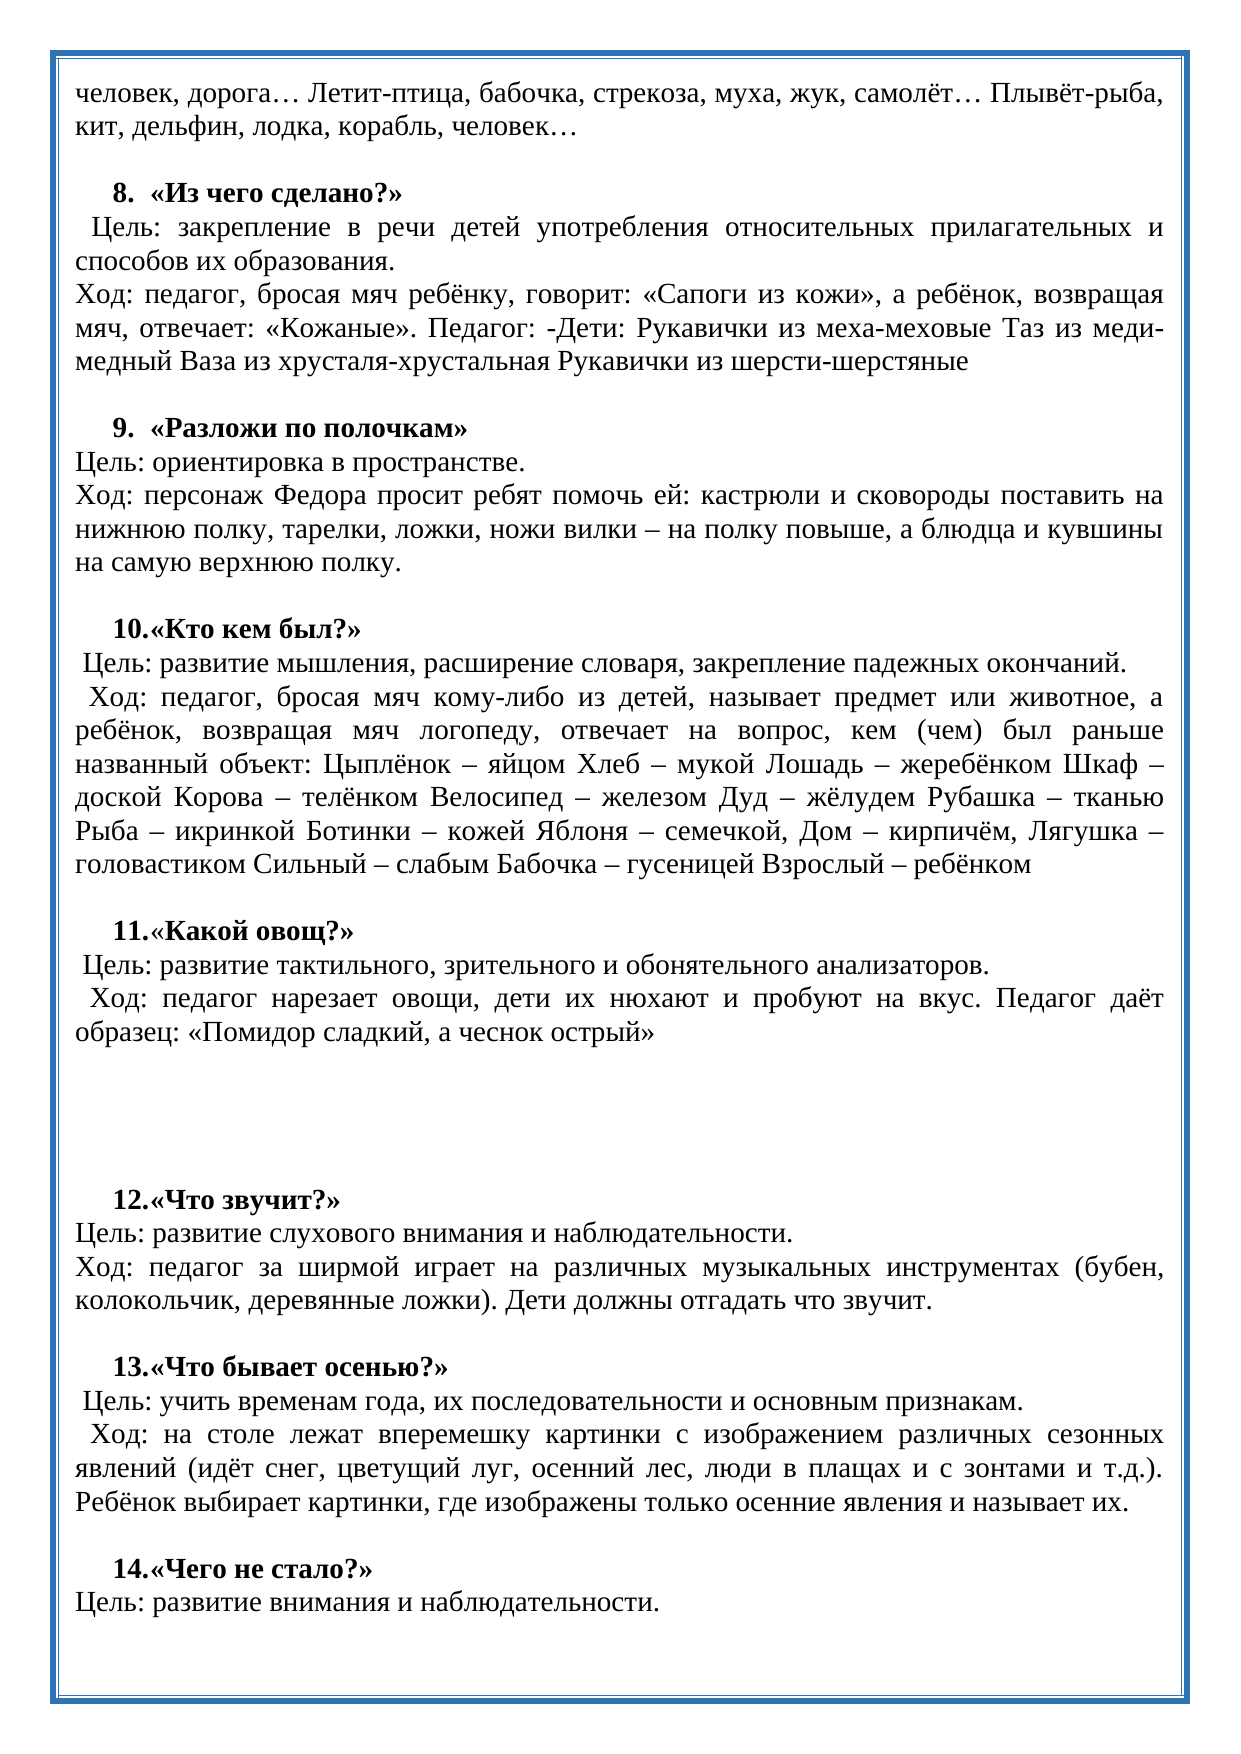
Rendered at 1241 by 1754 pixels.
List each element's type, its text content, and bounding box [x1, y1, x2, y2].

text Ход: педагог, бросая мяч кому-либо из детей, называет предмет или животное, а ребёнок, возвращая мяч логопеду, отвечает на вопрос, кем (чем) был раньше названный объект: Цыплёнок – яйцом Хлеб – мукой Лошадь – жеребёнком Шкаф – доской Корова – телёнком Велосипед – железом Дуд – жёлудем Рубашка – тканью Рыба – икринкой Ботинки – кожей Яблоня – семечкой, Дом – кирпичём, Лягушка – головастиком Сильный – слабым Бабочка – гусеницей Взрослый – ребёнком [75, 679, 1165, 880]
list «Чего не стало?» [112, 1551, 1165, 1584]
text Цель: развитие слухового внимания и наблюдательности. [75, 1215, 1165, 1249]
list «Кто кем был?» [112, 612, 1165, 645]
text Цель: развитие тактильного, зрительного и обонятельного анализаторов. [75, 947, 1165, 981]
text Цель: учить временам года, их последовательности и основным признакам. [75, 1383, 1165, 1417]
list «Разложи по полочкам» [112, 410, 1165, 444]
text Ход: персонаж Федора просит ребят помочь ей: кастрюли и сковороды поставить на нижнюю полку, тарелки, ложки, ножи вилки – на полку повыше, а блюдца и кувшины на самую верхнюю полку. [75, 477, 1165, 578]
list «Какой овощ?» [112, 913, 1165, 947]
text Ход: педагог нарезает овощи, дети их нюхают и пробуют на вкус. Педагог даёт образец: «Помидор сладкий, а чеснок острый» [75, 981, 1165, 1048]
text Цель: закрепление в речи детей употребления относительных прилагательных и способов их образования. [75, 209, 1165, 276]
text Цель: развитие внимания и наблюдательности. [75, 1584, 1165, 1618]
text Цель: развитие мышления, расширение словаря, закрепление падежных окончаний. [75, 645, 1165, 679]
list «Из чего сделано?» [112, 176, 1165, 209]
list «Что бывает осенью?» [112, 1349, 1165, 1383]
list «Что звучит?» [112, 1182, 1165, 1215]
text Ход: педагог, бросая мяч ребёнку, говорит: «Сапоги из кожи», а ребёнок, возвращая мяч, отвечает: «Кожаные». Педагог: -Дети: Рукавички из меха-меховые Таз из меди-медный Ваза из хрусталя-хрустальная Рукавички из шерсти-шерстяные [75, 276, 1165, 377]
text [75, 75, 1165, 142]
text Ход: на столе лежат вперемешку картинки с изображением различных сезонных явлений (идёт снег, цветущий луг, осенний лес, люди в плащах и с зонтами и т.д.). Ребёнок выбирает картинки, где изображены только осенние явления и называет их. [75, 1417, 1165, 1517]
text Цель: ориентировка в пространстве. [75, 444, 1165, 477]
text Ход: педагог за ширмой играет на различных музыкальных инструментах (бубен, колокольчик, деревянные ложки). Дети должны отгадать что звучит. [75, 1249, 1165, 1316]
